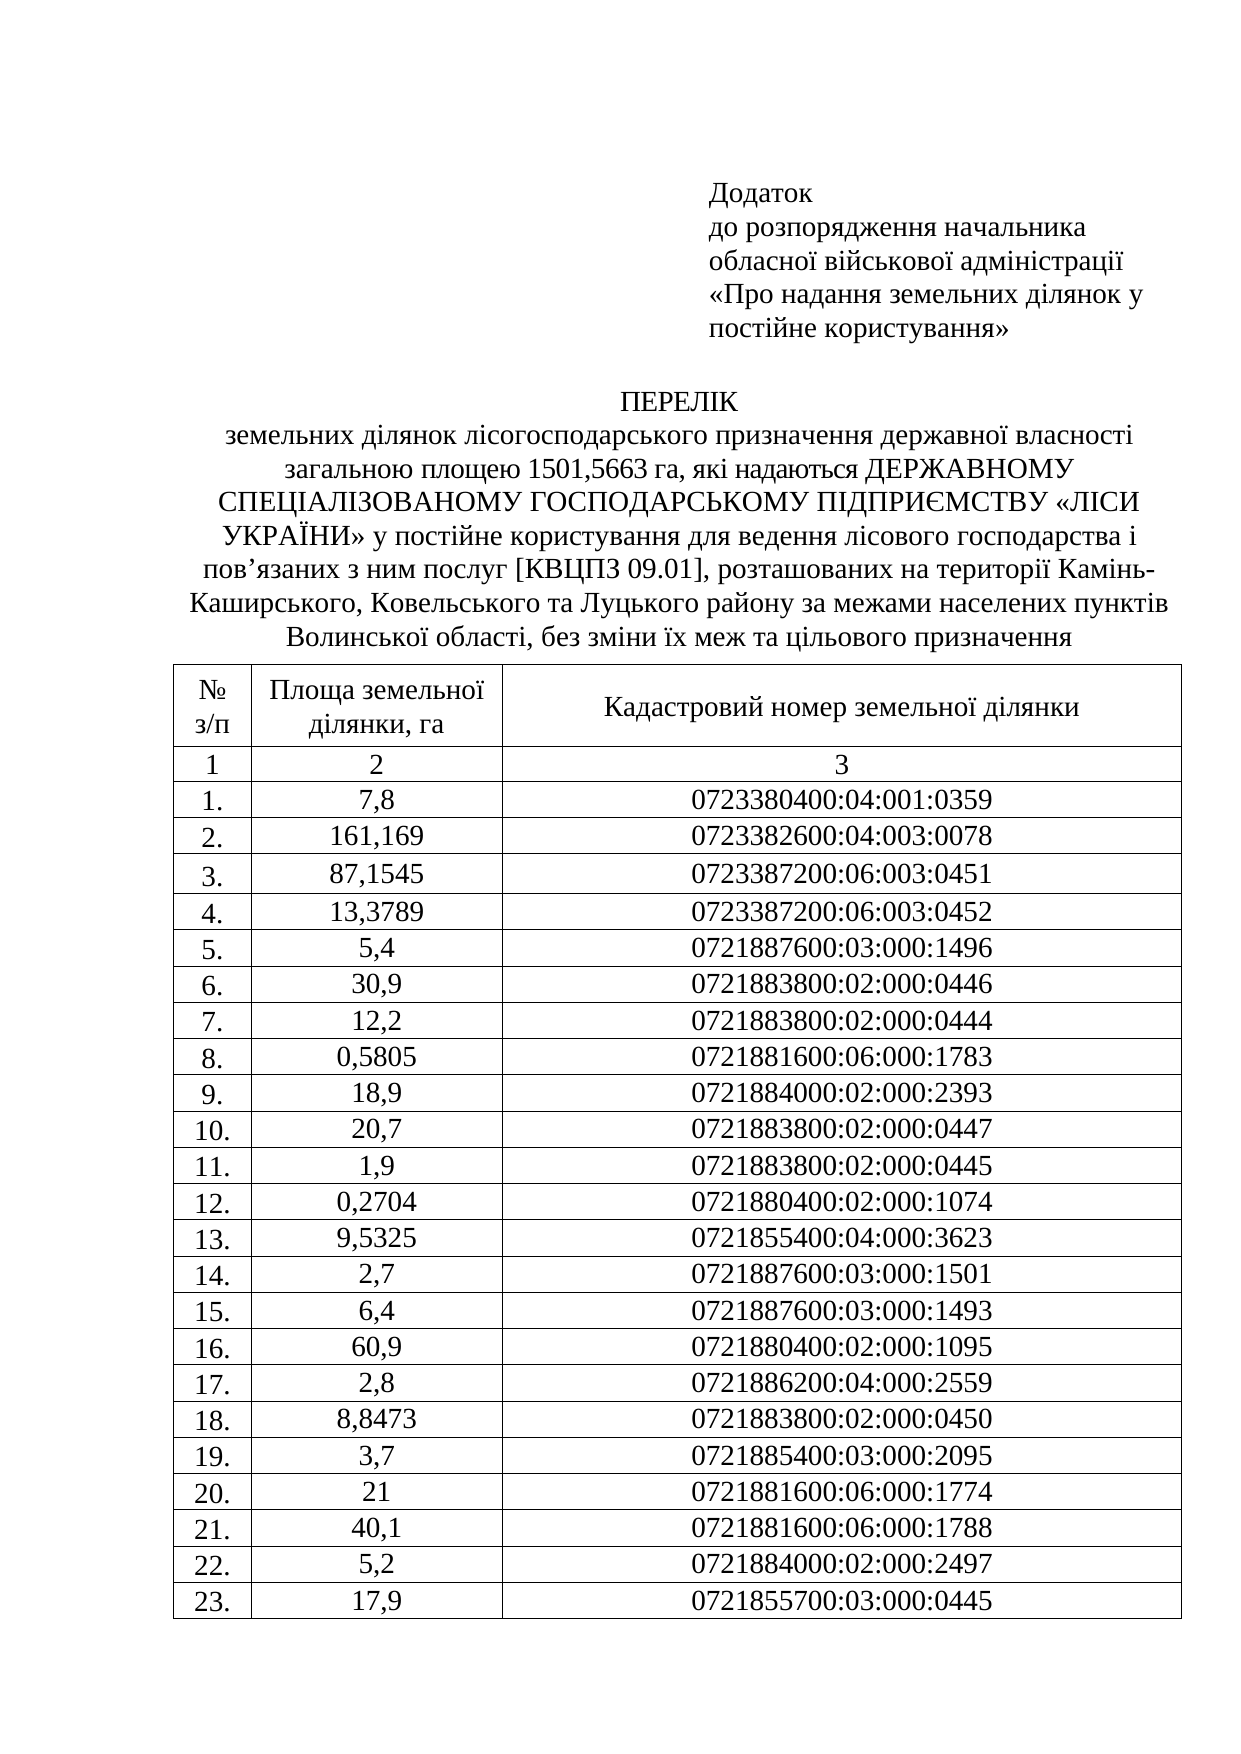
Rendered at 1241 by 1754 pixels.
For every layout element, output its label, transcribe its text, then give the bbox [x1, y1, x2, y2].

text до розпорядження начальника [709, 209, 1181, 243]
table_cell 2 [252, 747, 502, 781]
text земельних ділянок лісогосподарського призначення державної власності загальною площею 1501,5663 га, які надаються ДЕРЖАВНОМУ СПЕЦІАЛІЗОВАНОМУ ГОСПОДАРСЬКОМУ ПІДПРИЄМСТВУ «ЛІСИ УКРАЇНИ» у постійне користування для ведення лісового господарства і пов’язаних з ним послуг [КВЦПЗ 09.01], розташованих на території Камінь-Каширського, Ковельського та Луцького району за межами населених пунктів Волинської області, без зміни їх меж та цільового призначення [177, 417, 1181, 652]
text Додаток [709, 176, 1181, 209]
table_cell 12,2 [252, 1003, 502, 1038]
table_cell 0721881600:06:000:1783 [503, 1039, 1181, 1074]
table_cell 5,4 [252, 930, 502, 966]
table_cell 0721887600:03:000:1493 [503, 1293, 1181, 1328]
table_cell 0721883800:02:000:0446 [503, 967, 1181, 1002]
table_cell 3 [503, 747, 1181, 781]
table_cell 8,8473 [252, 1402, 502, 1437]
text обласної військової адміністрації [709, 243, 1181, 276]
table_cell 0721884000:02:000:2393 [503, 1075, 1181, 1111]
table_cell 0723380400:04:001:0359 [503, 782, 1181, 817]
table_cell 20,7 [252, 1112, 502, 1147]
table_cell 60,9 [252, 1329, 502, 1364]
table_cell 15. [174, 1293, 251, 1328]
table_cell 14. [174, 1257, 251, 1292]
table_cell 13. [174, 1220, 251, 1256]
table_cell 9,5325 [252, 1220, 502, 1256]
table_header Площа земельної ділянки, га [252, 665, 502, 746]
table_cell 1 [174, 747, 251, 781]
table_cell 2,7 [252, 1257, 502, 1292]
table_cell 0723387200:06:003:0452 [503, 894, 1181, 929]
table_cell 12. [174, 1184, 251, 1219]
table_cell 17,9 [252, 1583, 502, 1618]
table_cell 0721881600:06:000:1788 [503, 1510, 1181, 1546]
text «Про надання земельних ділянок у постійне користування» [709, 276, 1181, 343]
table_cell 9. [174, 1075, 251, 1111]
table_cell 0723382600:04:003:0078 [503, 818, 1181, 853]
table_cell 0,5805 [252, 1039, 502, 1074]
table_cell 0721855400:04:000:3623 [503, 1220, 1181, 1256]
table_cell 21 [252, 1474, 502, 1509]
table_cell 0721887600:03:000:1496 [503, 930, 1181, 966]
table_cell 21. [174, 1510, 251, 1546]
table_cell 0721886200:04:000:2559 [503, 1365, 1181, 1401]
table_cell 0721883800:02:000:0450 [503, 1402, 1181, 1437]
table_cell 30,9 [252, 967, 502, 1002]
table_cell 2. [174, 818, 251, 853]
table_cell 40,1 [252, 1510, 502, 1546]
table_cell 7. [174, 1003, 251, 1038]
table_cell 10. [174, 1112, 251, 1147]
table_cell 0721855700:03:000:0445 [503, 1583, 1181, 1618]
table_cell 5. [174, 930, 251, 966]
table_cell 20. [174, 1474, 251, 1509]
table_cell 13,3789 [252, 894, 502, 929]
table_cell 18. [174, 1402, 251, 1437]
table_cell 1,9 [252, 1148, 502, 1183]
table_cell 1. [174, 782, 251, 817]
table_cell 0,2704 [252, 1184, 502, 1219]
table_cell 161,169 [252, 818, 502, 853]
table_cell 3,7 [252, 1438, 502, 1473]
table_cell 5,2 [252, 1547, 502, 1582]
table_cell 6,4 [252, 1293, 502, 1328]
text ПЕРЕЛІК [177, 384, 1181, 417]
table_cell 22. [174, 1547, 251, 1582]
table_cell 0721881600:06:000:1774 [503, 1474, 1181, 1509]
table_cell 4. [174, 894, 251, 929]
table_cell 0721880400:02:000:1074 [503, 1184, 1181, 1219]
table_cell 19. [174, 1438, 251, 1473]
table_cell 87,1545 [252, 854, 502, 893]
table_cell 0721887600:03:000:1501 [503, 1257, 1181, 1292]
table_header № з/п [174, 665, 251, 746]
table_cell 2,8 [252, 1365, 502, 1401]
table_header Кадастровий номер земельної ділянки [503, 665, 1181, 746]
table_cell 7,8 [252, 782, 502, 817]
table_cell 0721883800:02:000:0447 [503, 1112, 1181, 1147]
table_cell 6. [174, 967, 251, 1002]
table_cell 18,9 [252, 1075, 502, 1111]
table_cell 16. [174, 1329, 251, 1364]
table_cell 0721883800:02:000:0445 [503, 1148, 1181, 1183]
table_cell 11. [174, 1148, 251, 1183]
table_cell 0723387200:06:003:0451 [503, 854, 1181, 893]
table_cell 0721884000:02:000:2497 [503, 1547, 1181, 1582]
table_cell 0721885400:03:000:2095 [503, 1438, 1181, 1473]
table_cell 3. [174, 854, 251, 893]
table_cell 17. [174, 1365, 251, 1401]
table_cell 0721883800:02:000:0444 [503, 1003, 1181, 1038]
table_cell 23. [174, 1583, 251, 1618]
table_cell 0721880400:02:000:1095 [503, 1329, 1181, 1364]
table_cell 8. [174, 1039, 251, 1074]
